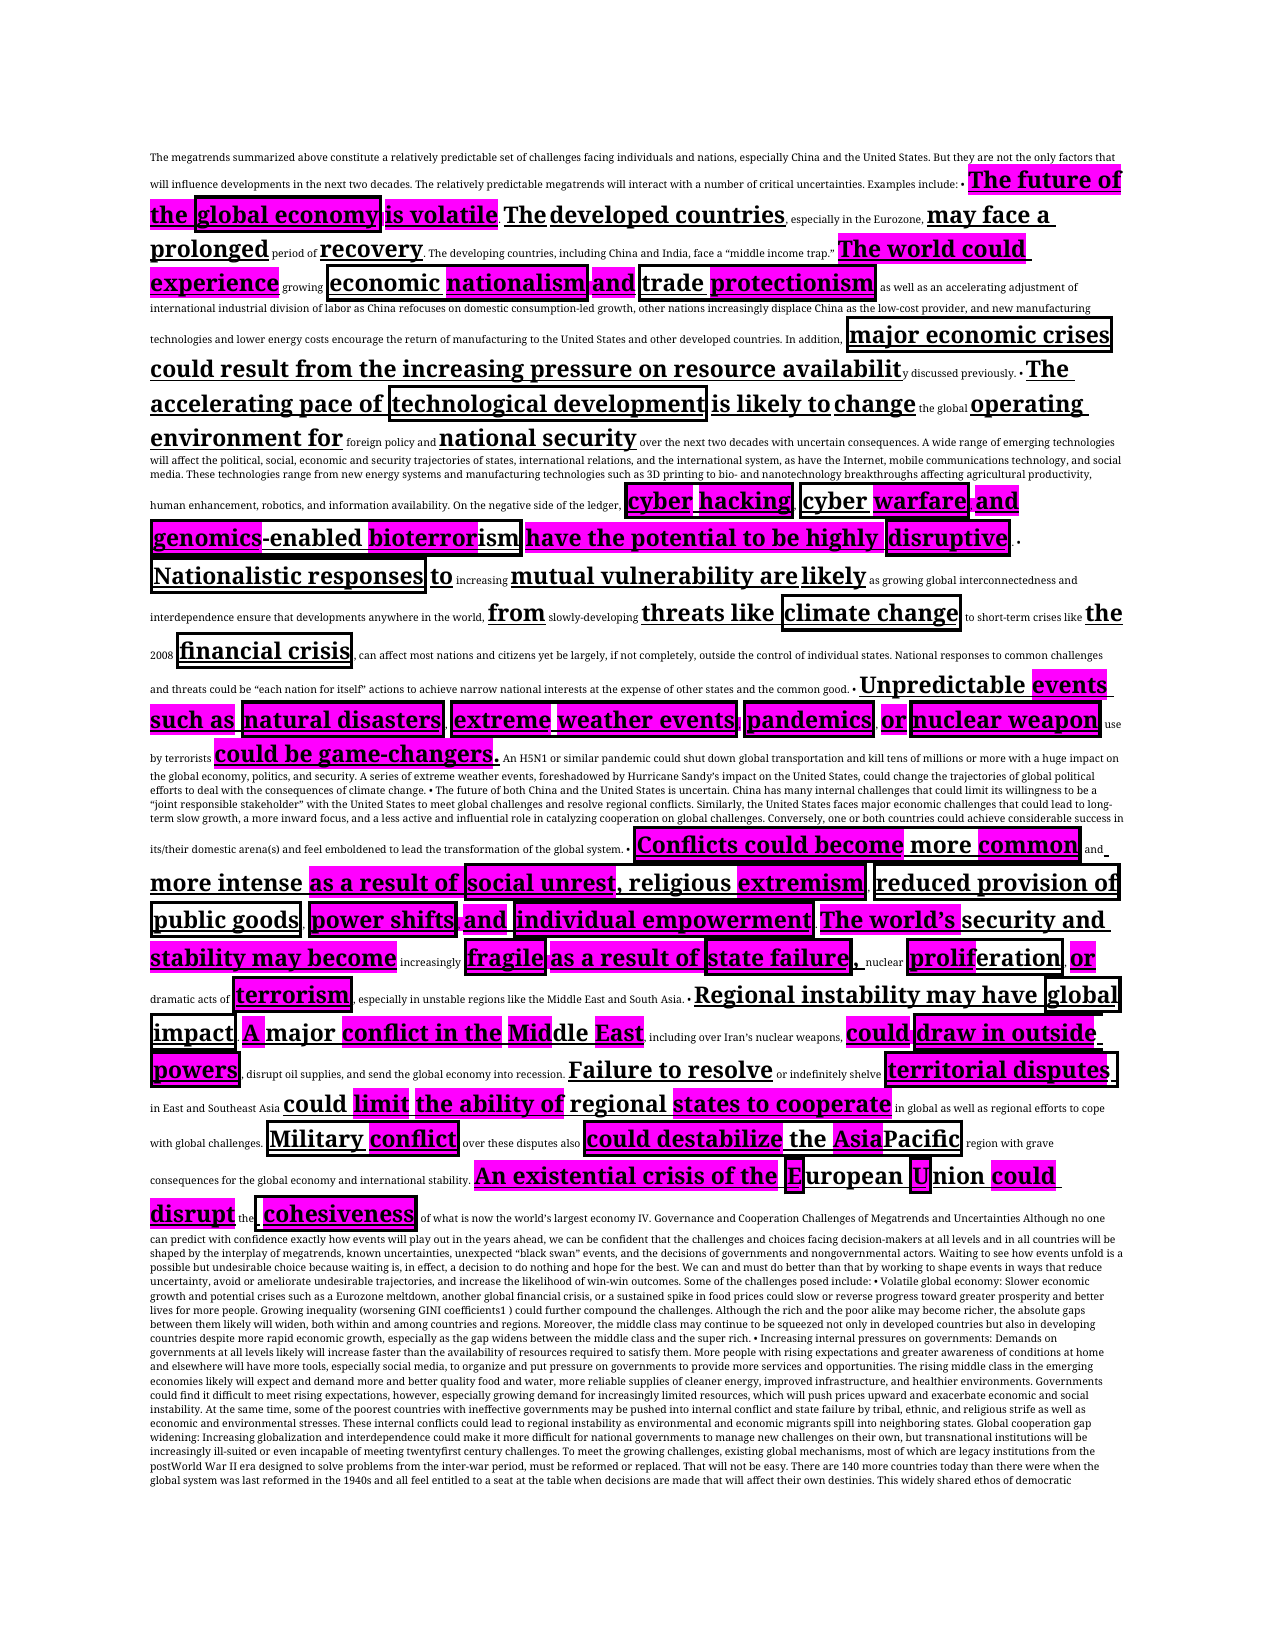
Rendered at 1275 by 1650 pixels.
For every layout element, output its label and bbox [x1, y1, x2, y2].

text [150, 150, 1125, 1487]
